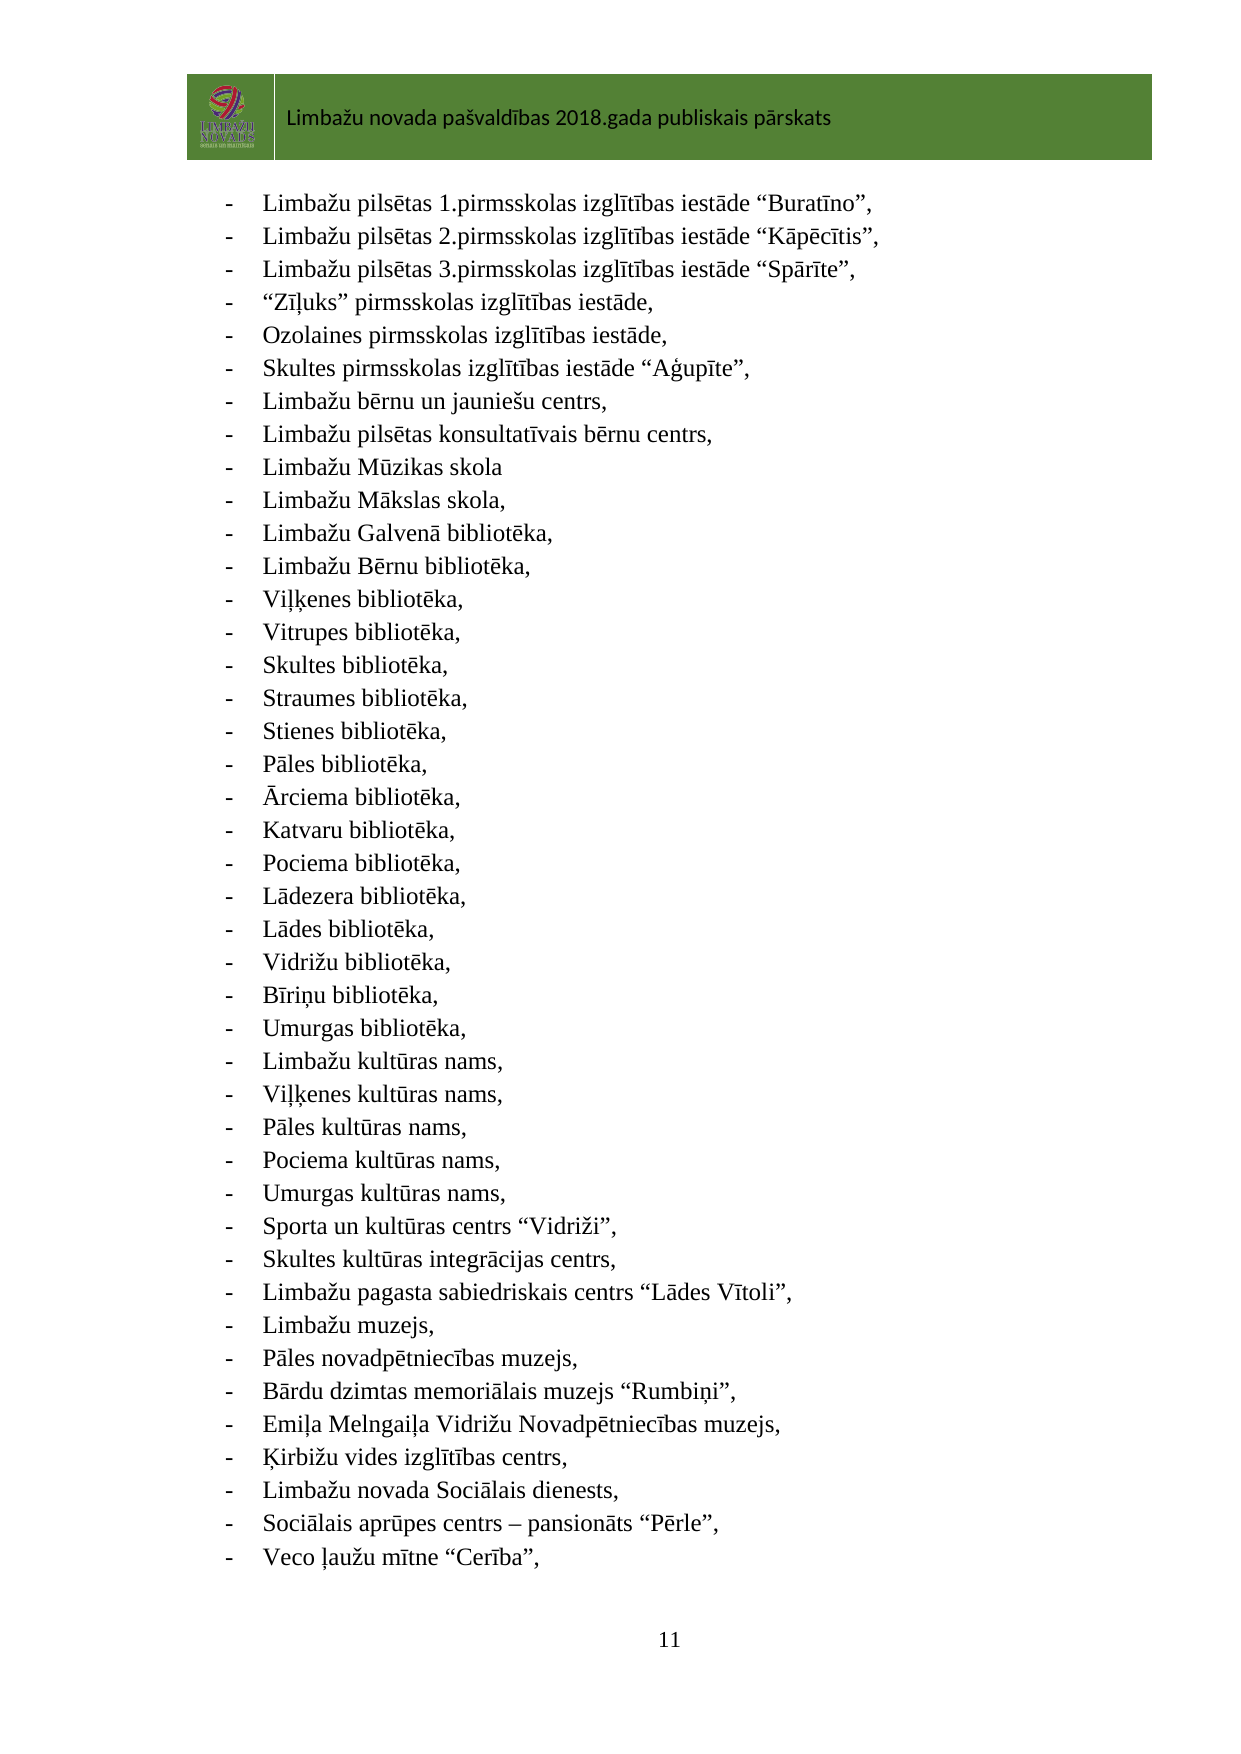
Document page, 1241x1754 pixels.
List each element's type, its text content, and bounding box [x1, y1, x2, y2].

list Limbažu pilsētas 1.pirmsskolas izglītības iestāde “Buratīno”, [225, 188, 1140, 216]
list Katvaru bibliotēka, [225, 815, 1140, 844]
list Limbažu Mūzikas skola [225, 452, 1140, 481]
list Limbažu pagasta sabiedriskais centrs “Lādes Vītoli”, [225, 1277, 1140, 1306]
list Vitrupes bibliotēka, [225, 617, 1140, 646]
list Veco ļaužu mītne “Cerība”, [225, 1542, 1140, 1570]
list Umurgas bibliotēka, [225, 1013, 1140, 1042]
list Ārciema bibliotēka, [225, 782, 1140, 811]
list Limbažu bērnu un jauniešu centrs, [225, 386, 1140, 414]
list Lādezera bibliotēka, [225, 881, 1140, 910]
list Straumes bibliotēka, [225, 683, 1140, 712]
list Limbažu Bērnu bibliotēka, [225, 551, 1140, 580]
list Limbažu muzejs, [225, 1310, 1140, 1339]
list Limbažu pilsētas konsultatīvais bērnu centrs, [225, 419, 1140, 448]
list “Zīļuks” pirmsskolas izglītības iestāde, [225, 287, 1140, 316]
list Pāles novadpētniecības muzejs, [225, 1343, 1140, 1372]
list Bīriņu bibliotēka, [225, 980, 1140, 1009]
list Skultes bibliotēka, [225, 650, 1140, 679]
list Umurgas kultūras nams, [225, 1178, 1140, 1207]
list Limbažu novada Sociālais dienests, [225, 1476, 1140, 1504]
list Limbažu Galvenā bibliotēka, [225, 518, 1140, 547]
list Sociālais aprūpes centrs – pansionāts “Pērle”, [225, 1508, 1140, 1537]
list Limbažu pilsētas 3.pirmsskolas izglītības iestāde “Spārīte”, [225, 254, 1140, 282]
list Viļķenes bibliotēka, [225, 584, 1140, 613]
list Skultes pirmsskolas izglītības iestāde “Aģupīte”, [225, 353, 1140, 382]
picture [199, 85, 256, 148]
list Lādes bibliotēka, [225, 914, 1140, 943]
list Pāles bibliotēka, [225, 749, 1140, 778]
list Sporta un kultūras centrs “Vidriži”, [225, 1211, 1140, 1240]
list Limbažu pilsētas 2.pirmsskolas izglītības iestāde “Kāpēcītis”, [225, 221, 1140, 249]
list Vidrižu bibliotēka, [225, 947, 1140, 976]
list Pāles kultūras nams, [225, 1112, 1140, 1141]
list Bārdu dzimtas memoriālais muzejs “Rumbiņi”, [225, 1376, 1140, 1405]
list Emiļa Melngaiļa Vidrižu Novadpētniecības muzejs, [225, 1409, 1140, 1438]
list Pociema kultūras nams, [225, 1145, 1140, 1174]
list Skultes kultūras integrācijas centrs, [225, 1244, 1140, 1273]
list Limbažu kultūras nams, [225, 1046, 1140, 1075]
list Ķirbižu vides izglītības centrs, [225, 1442, 1140, 1471]
list Limbažu Mākslas skola, [225, 485, 1140, 514]
list Pociema bibliotēka, [225, 848, 1140, 877]
list Viļķenes kultūras nams, [225, 1079, 1140, 1108]
list Stienes bibliotēka, [225, 716, 1140, 745]
list Ozolaines pirmsskolas izglītības iestāde, [225, 320, 1140, 348]
